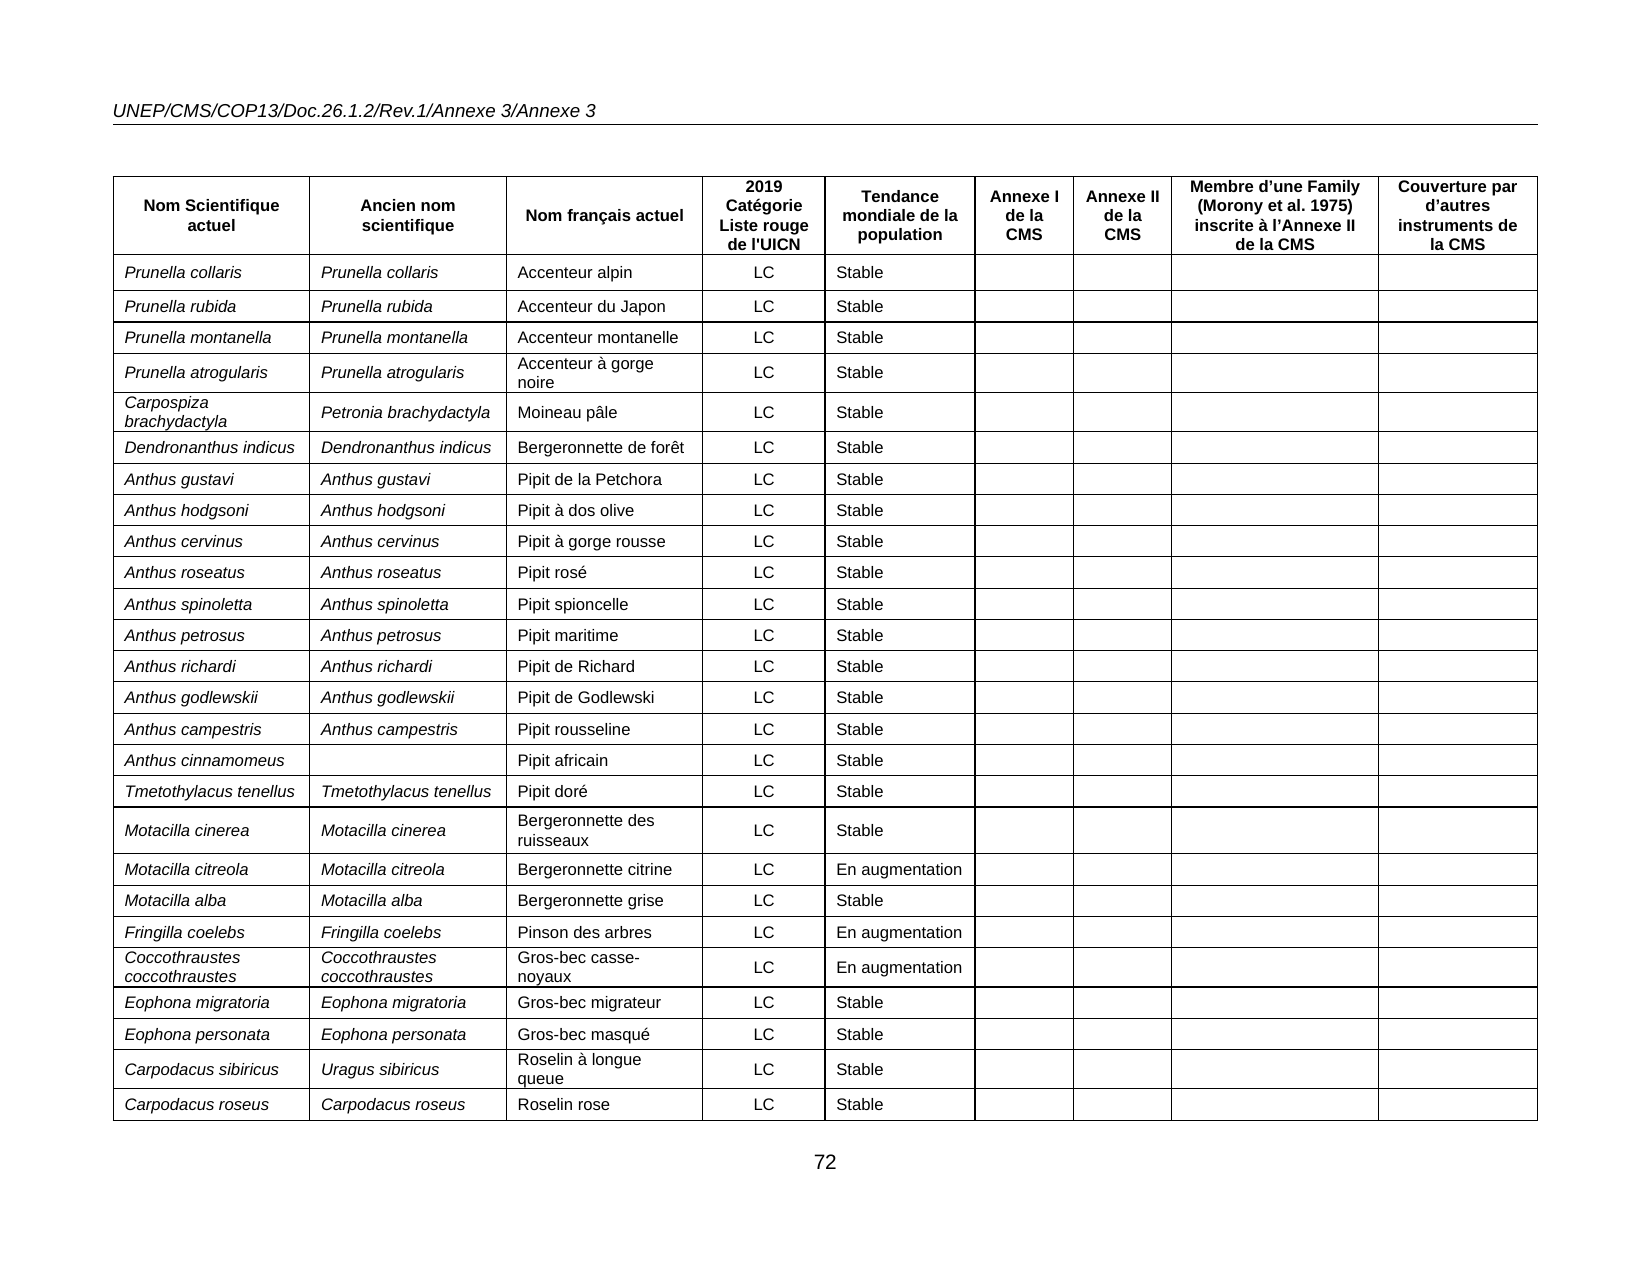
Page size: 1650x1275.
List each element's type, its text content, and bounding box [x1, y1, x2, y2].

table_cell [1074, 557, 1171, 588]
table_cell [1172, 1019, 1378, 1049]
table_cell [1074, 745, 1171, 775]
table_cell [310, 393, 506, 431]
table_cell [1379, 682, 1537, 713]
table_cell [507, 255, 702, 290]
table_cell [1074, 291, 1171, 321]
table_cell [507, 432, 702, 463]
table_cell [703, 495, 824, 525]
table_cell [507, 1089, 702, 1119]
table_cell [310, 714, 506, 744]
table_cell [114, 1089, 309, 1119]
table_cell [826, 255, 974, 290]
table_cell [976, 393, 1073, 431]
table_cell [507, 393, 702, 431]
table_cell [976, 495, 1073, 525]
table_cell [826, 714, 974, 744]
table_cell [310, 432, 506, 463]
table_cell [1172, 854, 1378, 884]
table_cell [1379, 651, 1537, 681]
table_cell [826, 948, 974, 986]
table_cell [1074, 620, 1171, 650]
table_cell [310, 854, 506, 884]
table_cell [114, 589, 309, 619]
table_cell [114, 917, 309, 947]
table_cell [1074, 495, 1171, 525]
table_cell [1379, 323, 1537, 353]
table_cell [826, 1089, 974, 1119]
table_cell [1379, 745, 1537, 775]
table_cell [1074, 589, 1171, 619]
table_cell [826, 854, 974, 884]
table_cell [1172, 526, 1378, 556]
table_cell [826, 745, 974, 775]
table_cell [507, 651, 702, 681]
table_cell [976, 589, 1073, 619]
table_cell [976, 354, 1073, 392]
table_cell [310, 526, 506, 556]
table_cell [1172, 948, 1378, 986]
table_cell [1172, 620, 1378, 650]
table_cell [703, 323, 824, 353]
table_header Annexe I de la CMS [976, 177, 1073, 254]
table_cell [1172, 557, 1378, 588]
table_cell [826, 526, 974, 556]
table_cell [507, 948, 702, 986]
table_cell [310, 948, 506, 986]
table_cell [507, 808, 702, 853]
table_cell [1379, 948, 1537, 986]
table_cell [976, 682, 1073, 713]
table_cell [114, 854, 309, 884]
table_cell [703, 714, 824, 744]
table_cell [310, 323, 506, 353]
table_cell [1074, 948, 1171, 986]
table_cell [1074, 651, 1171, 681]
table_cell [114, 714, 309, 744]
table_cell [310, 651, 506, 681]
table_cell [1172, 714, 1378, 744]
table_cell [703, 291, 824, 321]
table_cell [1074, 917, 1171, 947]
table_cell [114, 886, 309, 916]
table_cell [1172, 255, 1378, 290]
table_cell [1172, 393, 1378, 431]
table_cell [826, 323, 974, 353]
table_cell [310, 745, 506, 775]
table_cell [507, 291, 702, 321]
table_header Nom Scientifique actuel [114, 177, 309, 254]
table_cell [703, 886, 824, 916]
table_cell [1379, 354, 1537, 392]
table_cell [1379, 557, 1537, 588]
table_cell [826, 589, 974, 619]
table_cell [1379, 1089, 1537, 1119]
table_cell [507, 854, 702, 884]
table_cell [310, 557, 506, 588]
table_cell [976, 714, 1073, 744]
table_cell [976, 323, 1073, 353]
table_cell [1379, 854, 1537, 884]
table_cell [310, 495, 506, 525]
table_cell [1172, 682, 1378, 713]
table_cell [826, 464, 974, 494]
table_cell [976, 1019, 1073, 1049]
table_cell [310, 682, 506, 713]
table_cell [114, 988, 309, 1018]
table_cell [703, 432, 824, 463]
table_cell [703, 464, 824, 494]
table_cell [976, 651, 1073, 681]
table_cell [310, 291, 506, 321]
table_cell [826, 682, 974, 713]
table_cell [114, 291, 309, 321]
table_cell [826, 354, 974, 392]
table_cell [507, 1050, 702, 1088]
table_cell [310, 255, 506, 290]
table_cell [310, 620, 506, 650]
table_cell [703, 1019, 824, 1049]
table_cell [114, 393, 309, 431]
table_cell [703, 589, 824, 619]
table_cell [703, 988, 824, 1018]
table_header Tendance mondiale de la population [826, 177, 974, 254]
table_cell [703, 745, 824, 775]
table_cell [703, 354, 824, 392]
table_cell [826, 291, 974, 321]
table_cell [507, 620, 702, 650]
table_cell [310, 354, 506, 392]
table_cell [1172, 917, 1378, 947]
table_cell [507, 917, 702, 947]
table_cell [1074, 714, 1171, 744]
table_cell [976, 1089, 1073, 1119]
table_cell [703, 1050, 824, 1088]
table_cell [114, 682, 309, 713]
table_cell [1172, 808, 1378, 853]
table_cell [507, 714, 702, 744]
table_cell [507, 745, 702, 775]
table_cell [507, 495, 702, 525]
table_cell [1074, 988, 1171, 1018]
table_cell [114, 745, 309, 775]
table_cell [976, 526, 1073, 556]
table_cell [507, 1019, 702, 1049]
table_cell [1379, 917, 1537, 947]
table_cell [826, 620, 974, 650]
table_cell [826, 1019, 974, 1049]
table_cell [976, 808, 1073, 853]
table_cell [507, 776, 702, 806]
table_header Couverture par d’autres instruments de la CMS [1379, 177, 1537, 254]
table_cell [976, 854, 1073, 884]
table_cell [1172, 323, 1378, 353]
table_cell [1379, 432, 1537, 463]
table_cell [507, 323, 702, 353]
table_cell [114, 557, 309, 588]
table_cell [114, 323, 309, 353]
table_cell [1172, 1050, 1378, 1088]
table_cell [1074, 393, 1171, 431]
table_header Membre d’une Family (Morony et al. 1975) inscrite à l’Annexe II de la CMS [1172, 177, 1378, 254]
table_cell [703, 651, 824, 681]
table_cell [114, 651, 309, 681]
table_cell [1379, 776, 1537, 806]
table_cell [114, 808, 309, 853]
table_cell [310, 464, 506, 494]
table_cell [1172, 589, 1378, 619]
table_header Nom français actuel [507, 177, 702, 254]
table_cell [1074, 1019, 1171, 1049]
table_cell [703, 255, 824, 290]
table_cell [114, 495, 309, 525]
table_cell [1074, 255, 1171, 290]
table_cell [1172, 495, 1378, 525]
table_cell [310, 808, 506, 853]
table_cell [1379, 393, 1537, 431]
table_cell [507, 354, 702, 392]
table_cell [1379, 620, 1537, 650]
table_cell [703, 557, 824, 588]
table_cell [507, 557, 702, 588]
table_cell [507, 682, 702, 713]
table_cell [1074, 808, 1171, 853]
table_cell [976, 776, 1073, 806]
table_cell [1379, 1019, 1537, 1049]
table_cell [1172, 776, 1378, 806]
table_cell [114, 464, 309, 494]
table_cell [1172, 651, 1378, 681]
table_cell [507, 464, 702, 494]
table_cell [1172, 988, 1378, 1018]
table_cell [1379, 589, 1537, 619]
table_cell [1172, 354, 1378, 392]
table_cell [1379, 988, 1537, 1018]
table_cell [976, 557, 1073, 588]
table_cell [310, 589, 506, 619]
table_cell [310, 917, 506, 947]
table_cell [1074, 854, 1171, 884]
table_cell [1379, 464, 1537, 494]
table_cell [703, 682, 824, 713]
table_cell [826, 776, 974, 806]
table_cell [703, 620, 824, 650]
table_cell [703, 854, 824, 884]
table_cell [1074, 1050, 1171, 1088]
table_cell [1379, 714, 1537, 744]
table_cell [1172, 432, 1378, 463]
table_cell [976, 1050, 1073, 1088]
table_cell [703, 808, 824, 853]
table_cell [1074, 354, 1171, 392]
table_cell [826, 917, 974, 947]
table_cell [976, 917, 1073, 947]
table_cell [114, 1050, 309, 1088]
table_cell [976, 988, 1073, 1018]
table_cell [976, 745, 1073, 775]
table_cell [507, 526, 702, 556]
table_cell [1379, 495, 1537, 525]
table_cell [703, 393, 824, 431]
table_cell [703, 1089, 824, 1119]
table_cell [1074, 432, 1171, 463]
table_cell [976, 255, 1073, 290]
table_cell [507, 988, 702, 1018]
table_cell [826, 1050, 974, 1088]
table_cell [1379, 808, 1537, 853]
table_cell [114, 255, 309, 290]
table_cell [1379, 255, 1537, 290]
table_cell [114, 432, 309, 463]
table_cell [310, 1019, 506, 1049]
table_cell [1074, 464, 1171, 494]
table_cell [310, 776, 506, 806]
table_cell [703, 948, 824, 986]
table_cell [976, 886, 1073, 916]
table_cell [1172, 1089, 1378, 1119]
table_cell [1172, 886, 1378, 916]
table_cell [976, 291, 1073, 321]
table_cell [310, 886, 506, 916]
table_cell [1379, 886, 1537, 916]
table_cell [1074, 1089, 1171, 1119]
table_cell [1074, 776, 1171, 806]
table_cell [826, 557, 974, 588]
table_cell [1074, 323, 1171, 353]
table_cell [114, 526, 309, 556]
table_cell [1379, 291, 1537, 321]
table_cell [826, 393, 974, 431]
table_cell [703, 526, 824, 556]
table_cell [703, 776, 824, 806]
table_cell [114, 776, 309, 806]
table_header Annexe II de la CMS [1074, 177, 1171, 254]
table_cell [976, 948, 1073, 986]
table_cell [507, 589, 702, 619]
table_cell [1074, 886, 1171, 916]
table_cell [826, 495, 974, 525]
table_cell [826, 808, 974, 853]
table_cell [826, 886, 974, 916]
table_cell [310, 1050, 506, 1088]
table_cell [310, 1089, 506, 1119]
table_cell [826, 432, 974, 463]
table_header 2019 Catégorie Liste rouge de l'UICN [703, 177, 824, 254]
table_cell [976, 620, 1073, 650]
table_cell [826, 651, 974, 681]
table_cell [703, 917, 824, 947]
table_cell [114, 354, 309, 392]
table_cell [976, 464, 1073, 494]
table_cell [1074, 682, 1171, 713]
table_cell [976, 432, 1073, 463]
table_header Ancien nom scientifique [310, 177, 506, 254]
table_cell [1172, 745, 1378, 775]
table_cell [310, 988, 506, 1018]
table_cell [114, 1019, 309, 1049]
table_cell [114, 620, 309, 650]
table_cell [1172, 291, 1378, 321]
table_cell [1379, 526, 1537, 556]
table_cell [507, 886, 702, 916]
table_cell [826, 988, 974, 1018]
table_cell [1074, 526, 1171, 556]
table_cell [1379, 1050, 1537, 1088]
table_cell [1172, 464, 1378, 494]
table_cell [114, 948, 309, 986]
